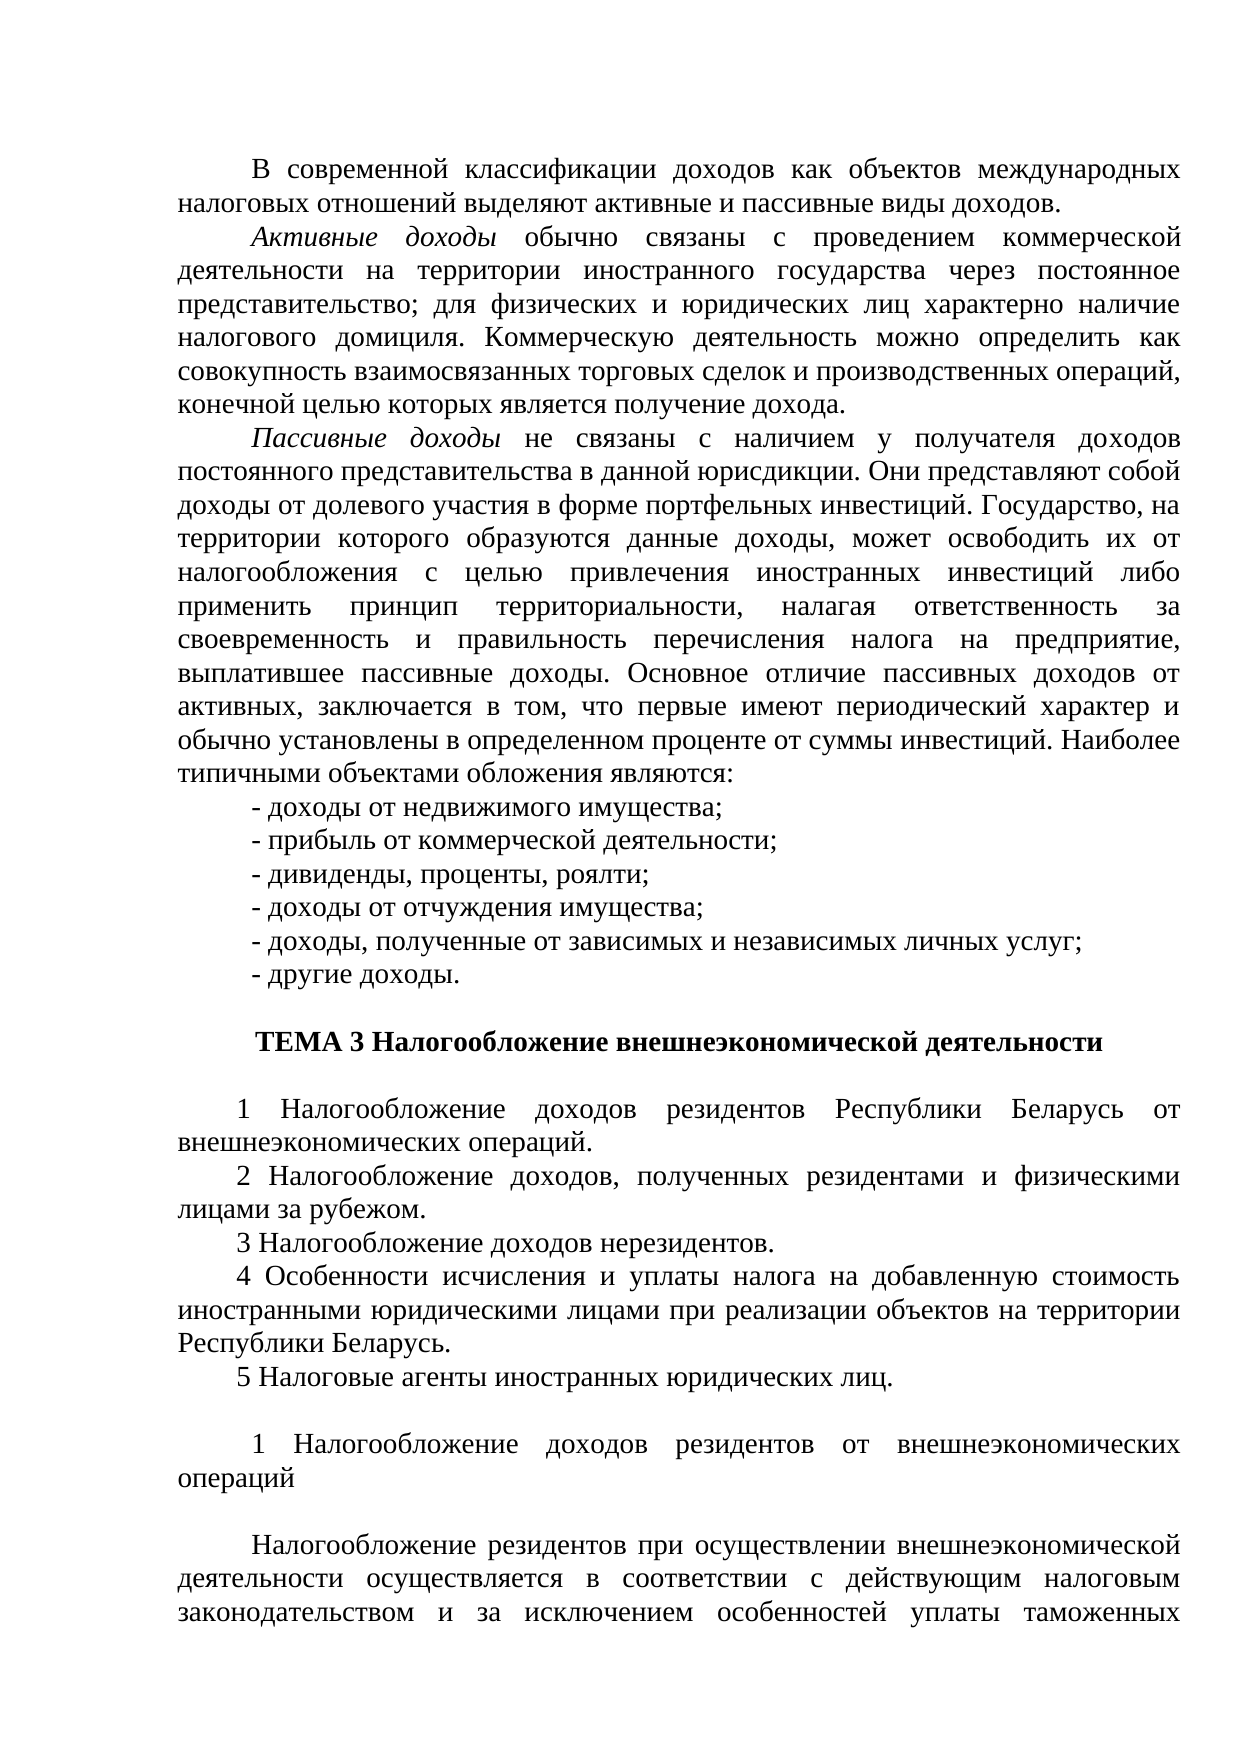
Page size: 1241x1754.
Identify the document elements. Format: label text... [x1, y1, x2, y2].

text - дивиденды, проценты, роялти; [177, 856, 1181, 889]
text 2 Налогообложение доходов, полученных резидентами и физическими лицами за рубежом. [177, 1158, 1181, 1225]
text - доходы, полученные от зависимых и независимых личных услуг; [177, 923, 1181, 957]
text - другие доходы. [177, 957, 1181, 990]
text Активные доходы обычно связаны с проведением коммерческой деятельности на территории иностранного государства через постоянное представительство; для физических и юридических лиц характерно наличие налогового домициля. Коммерческую деятельность можно определить как совокупность взаимосвязанных торговых сделок и производственных операций, конечной целью которых является получение дохода. [177, 219, 1181, 420]
text 3 Налогообложение доходов нерезидентов. [177, 1225, 1181, 1258]
text 4 Особенности исчисления и уплаты налога на добавленную стоимость иностранными юридическими лицами при реализации объектов на территории Республики Беларусь. [177, 1258, 1181, 1359]
text В современной классификации доходов как объектов международных налоговых отношений выделяют активные и пассивные виды доходов. [177, 152, 1181, 219]
text ТЕМА 3 Налогообложение внешнеэкономической деятельности [177, 1024, 1181, 1057]
text 5 Налоговые агенты иностранных юридических лиц. [177, 1359, 1181, 1393]
text 1 Налогообложение доходов резидентов от внешнеэкономических операций [177, 1426, 1181, 1493]
text - доходы от недвижимого имущества; [177, 789, 1181, 822]
text 1 Налогообложение доходов резидентов Республики Беларусь от внешнеэкономических операций. [177, 1091, 1181, 1158]
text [177, 1527, 1181, 1627]
text Пассивные доходы не связаны с наличием у получателя доходов постоянного представительства в данной юрисдикции. Они представляют собой доходы от долевого участия в форме портфельных инвестиций. Государство, на территории которого образуются данные доходы, может освободить их от налогообложения с целью привлечения иностранных инвестиций либо применить принцип территориальности, налагая ответственность за своевременность и правильность перечисления налога на предприятие, выплатившее пассивные доходы. Основное отличие пассивных доходов от активных, заключается в том, что первые имеют периодический характер и обычно установлены в определенном проценте от суммы инвестиций. Наиболее типичными объектами обложения являются: [177, 420, 1181, 789]
text - доходы от отчуждения имущества; [177, 889, 1181, 923]
text - прибыль от коммерческой деятельности; [177, 822, 1181, 856]
